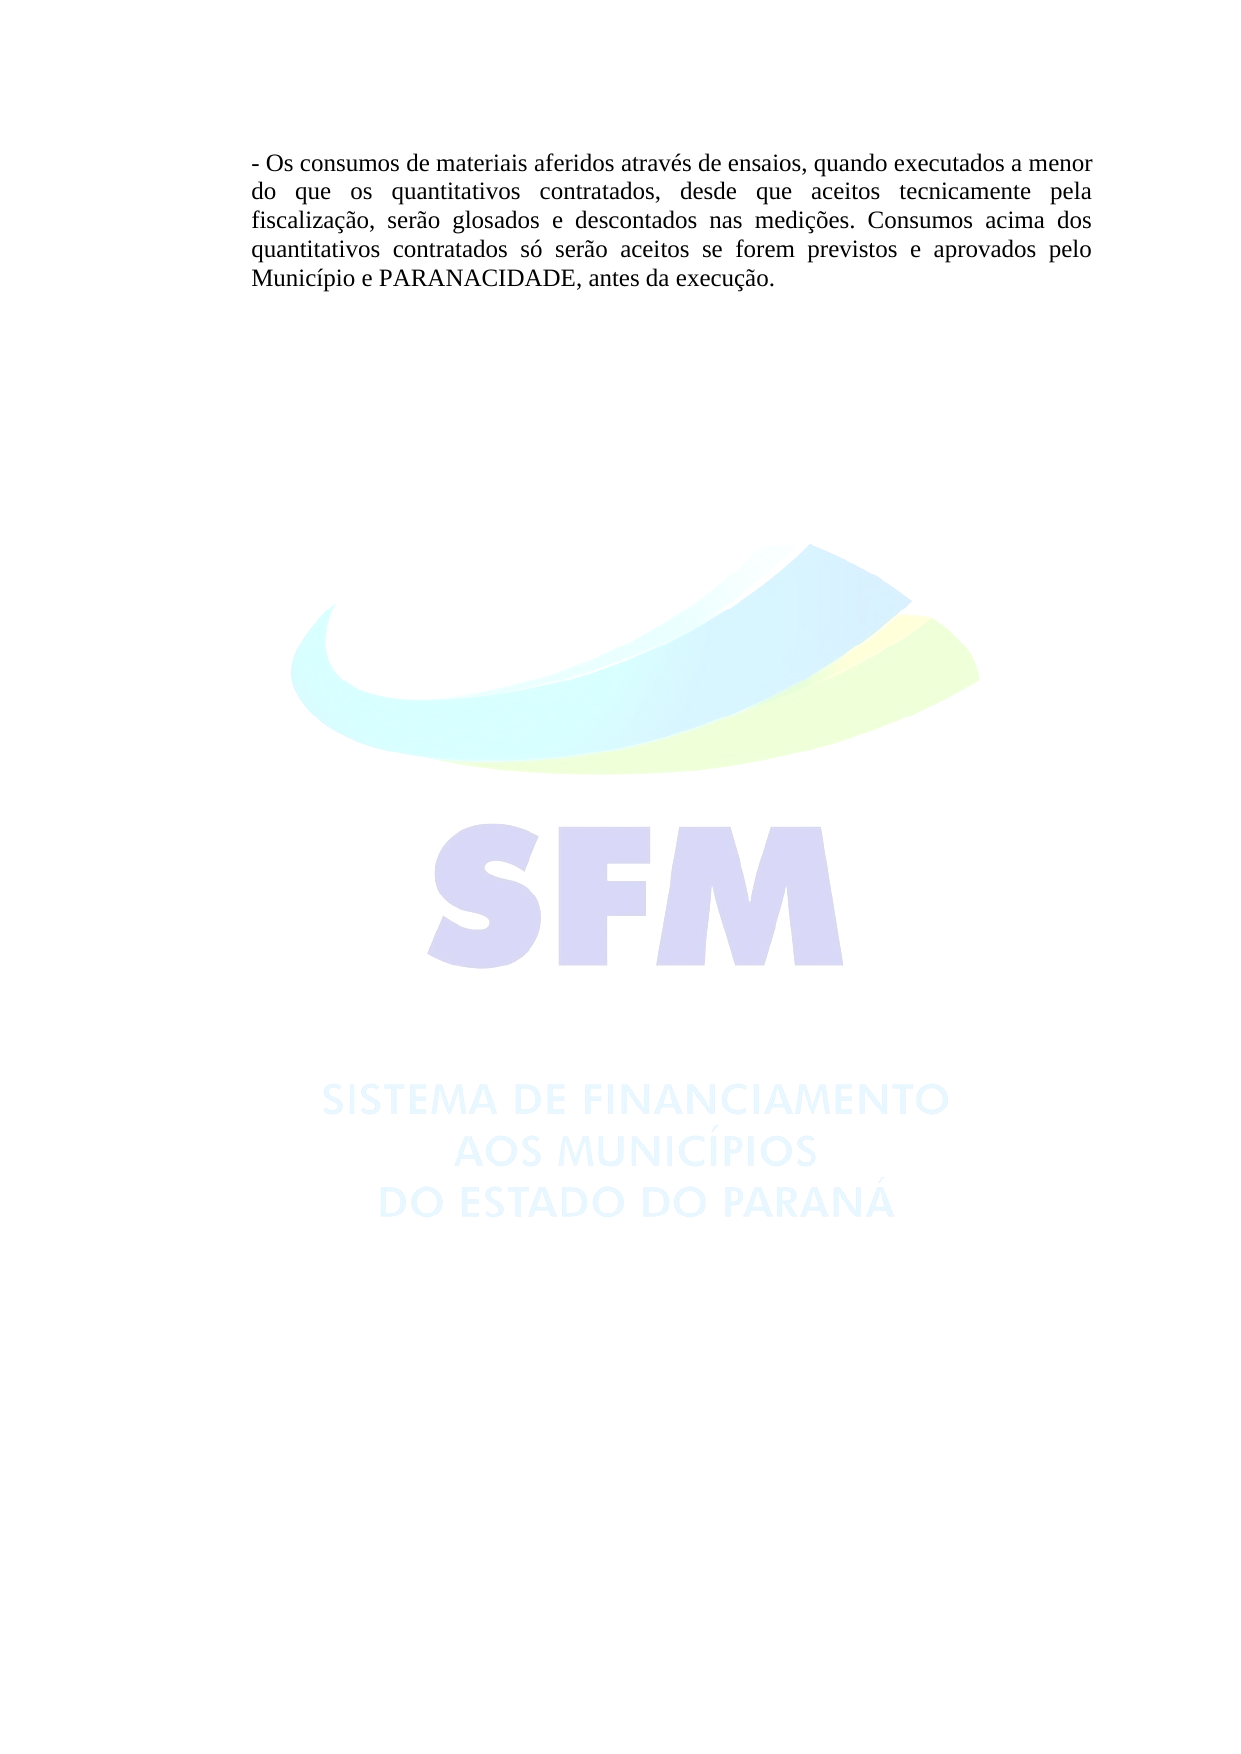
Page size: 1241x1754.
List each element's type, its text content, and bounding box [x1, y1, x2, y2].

text - Os consumos de materiais aferidos através de ensaios, quando executados a menor do que os quantitativos contratados, desde que aceitos tecnicamente pela fiscalização, serão glosados e descontados nas medições. Consumos acima dos quantitativos contratados só serão aceitos se forem previstos e aprovados pelo Município e PARANACIDADE, antes da execução. [251, 148, 1093, 291]
